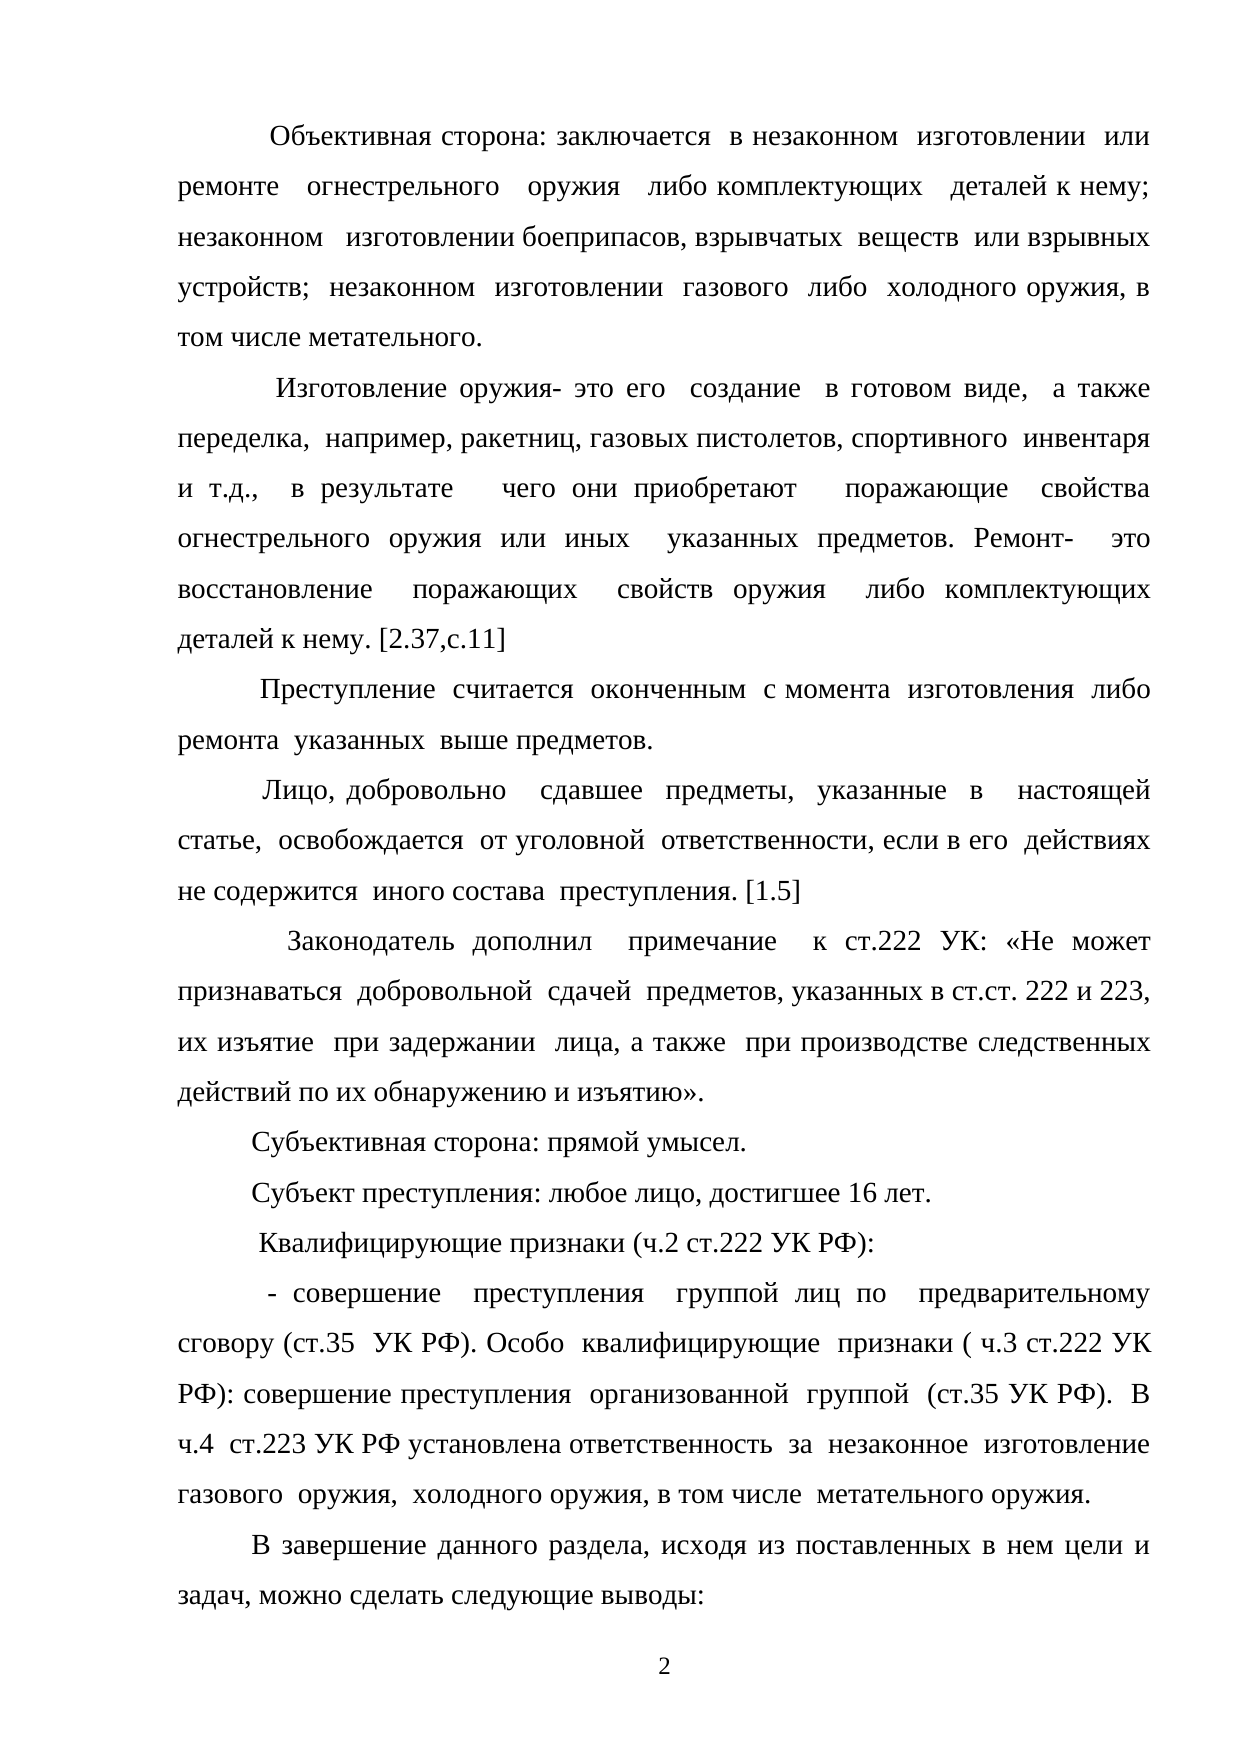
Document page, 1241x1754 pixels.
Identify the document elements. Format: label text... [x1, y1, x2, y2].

text Преступление считается оконченным с момента изготовления либо ремонта указанных выше предметов. [177, 672, 1152, 755]
text В завершение данного раздела, исходя из поставленных в нем цели и задач, можно сделать следующие выводы: [177, 1527, 1152, 1611]
text Субъект преступления: любое лицо, достигшее 16 лет. [177, 1175, 1152, 1208]
text Субъективная сторона: прямой умысел. [177, 1124, 1152, 1158]
text Законодатель дополнил примечание к ст.222 УК: «Не может признаваться добровольной сдачей предметов, указанных в ст.ст. 222 и 223, их изъятие при задержании лица, а также при производстве следственных действий по их обнаружению и изъятию». [177, 923, 1152, 1108]
text - совершение преступления группой лиц по предварительному сговору (ст.35 УК РФ). Особо квалифицирующие признаки ( ч.3 ст.222 УК РФ): совершение преступления организованной группой (ст.35 УК РФ). В ч.4 ст.223 УК РФ установлена ответственность за незаконное изготовление газового оружия, холодного оружия, в том числе метательного оружия. [177, 1275, 1152, 1510]
text Объективная сторона: заключается в незаконном изготовлении или ремонте огнестрельного оружия либо комплектующих деталей к нему; незаконном изготовлении боеприпасов, взрывчатых веществ или взрывных устройств; незаконном изготовлении газового либо холодного оружия, в том числе метательного. [177, 118, 1152, 353]
text Изготовление оружия- это его создание в готовом виде, а также переделка, например, ракетниц, газовых пистолетов, спортивного инвентаря и т.д., в результате чего они приобретают поражающие свойства огнестрельного оружия или иных указанных предметов. Ремонт- это восстановление поражающих свойств оружия либо комплектующих деталей к нему. [2.37,с.11] [177, 370, 1152, 655]
text Квалифицирующие признаки (ч.2 ст.222 УК РФ): [177, 1225, 1152, 1258]
text Лицо, добровольно сдавшее предметы, указанные в настоящей статье, освобождается от уголовной ответственности, если в его действиях не содержится иного состава преступления. [1.5] [177, 772, 1152, 906]
